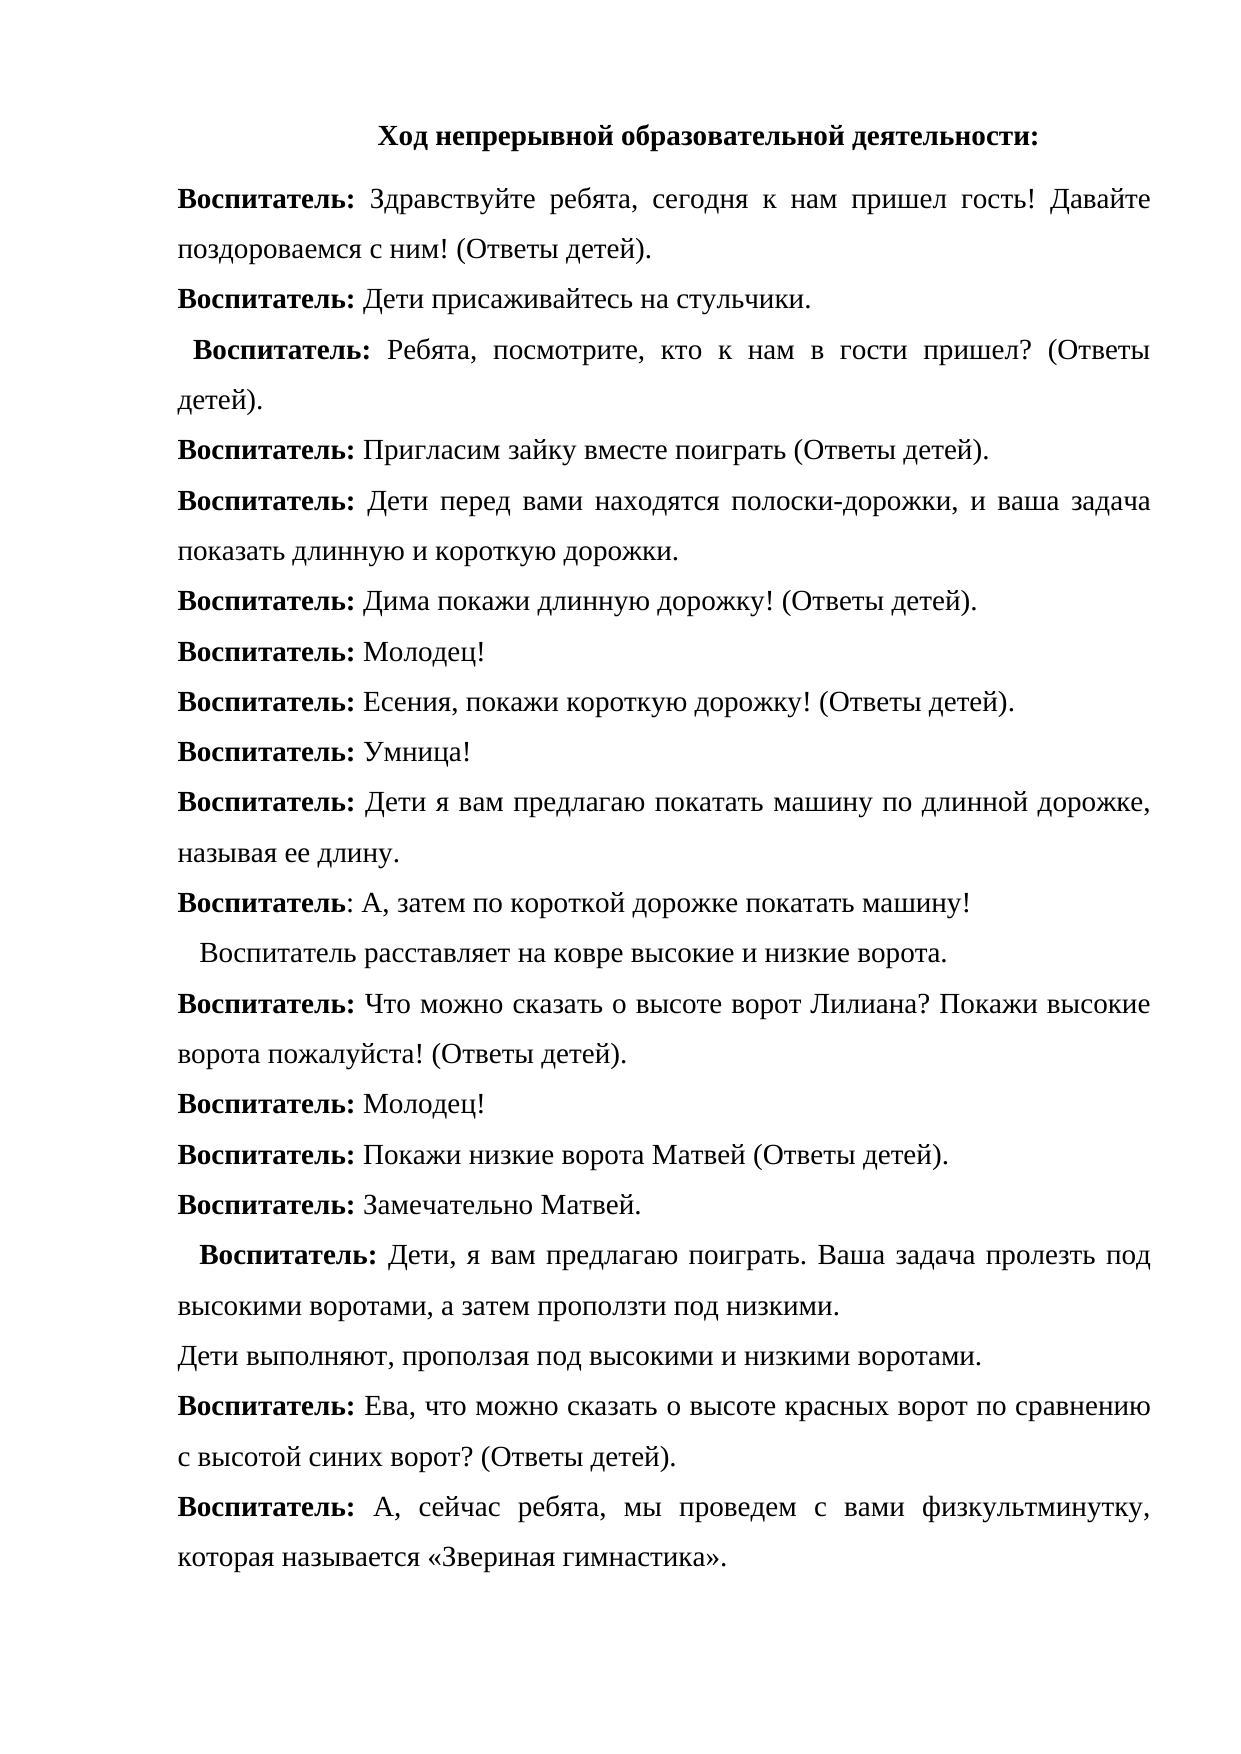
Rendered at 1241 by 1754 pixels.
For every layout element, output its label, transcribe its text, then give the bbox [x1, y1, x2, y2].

text Воспитатель: Что можно сказать о высоте ворот Лилиана? Покажи высокие ворота пожалуйста! (Ответы детей). [177, 986, 1152, 1070]
text Ход непрерывной образовательной деятельности: [177, 118, 1152, 152]
text Воспитатель: Дима покажи длинную дорожку! (Ответы детей). [177, 583, 1152, 617]
text Воспитатель: Дети перед вами находятся полоски-дорожки, и ваша задача показать длинную и короткую дорожки. [177, 483, 1152, 567]
text Дети выполняют, проползая под высокими и низкими воротами. [177, 1338, 1152, 1372]
text Воспитатель: Молодец! [177, 634, 1152, 667]
text Воспитатель: Ева, что можно сказать о высоте красных ворот по сравнению с высотой синих ворот? (Ответы детей). [177, 1388, 1152, 1472]
text Воспитатель: Покажи низкие ворота Матвей (Ответы детей). [177, 1137, 1152, 1170]
text Воспитатель: Дети присаживайтесь на стульчики. [177, 281, 1152, 315]
text Воспитатель: Дети я вам предлагаю покатать машину по длинной дорожке, называя ее длину. [177, 784, 1152, 868]
text Воспитатель: Умница! [177, 734, 1152, 768]
text Воспитатель: Здравствуйте ребята, сегодня к нам пришел гость! Давайте поздороваемся с ним! (Ответы детей). [177, 181, 1152, 265]
text Воспитатель расставляет на ковре высокие и низкие ворота. [177, 936, 1152, 969]
text Воспитатель: Ребята, посмотрите, кто к нам в гости пришел? (Ответы детей). [177, 332, 1152, 416]
text Воспитатель: Замечательно Матвей. [177, 1187, 1152, 1221]
text Воспитатель: Молодец! [177, 1086, 1152, 1120]
text Воспитатель: Пригласим зайку вместе поиграть (Ответы детей). [177, 432, 1152, 466]
text Воспитатель: А, затем по короткой дорожке покатать машину! [177, 885, 1152, 919]
text Воспитатель: Дети, я вам предлагаю поиграть. Ваша задача пролезть под высокими воротами, а затем проползти под низкими. [177, 1237, 1152, 1321]
text Воспитатель: А, сейчас ребята, мы проведем с вами физкультминутку, которая называется «Звериная гимнастика». [177, 1489, 1152, 1573]
text Воспитатель: Есения, покажи короткую дорожку! (Ответы детей). [177, 684, 1152, 717]
